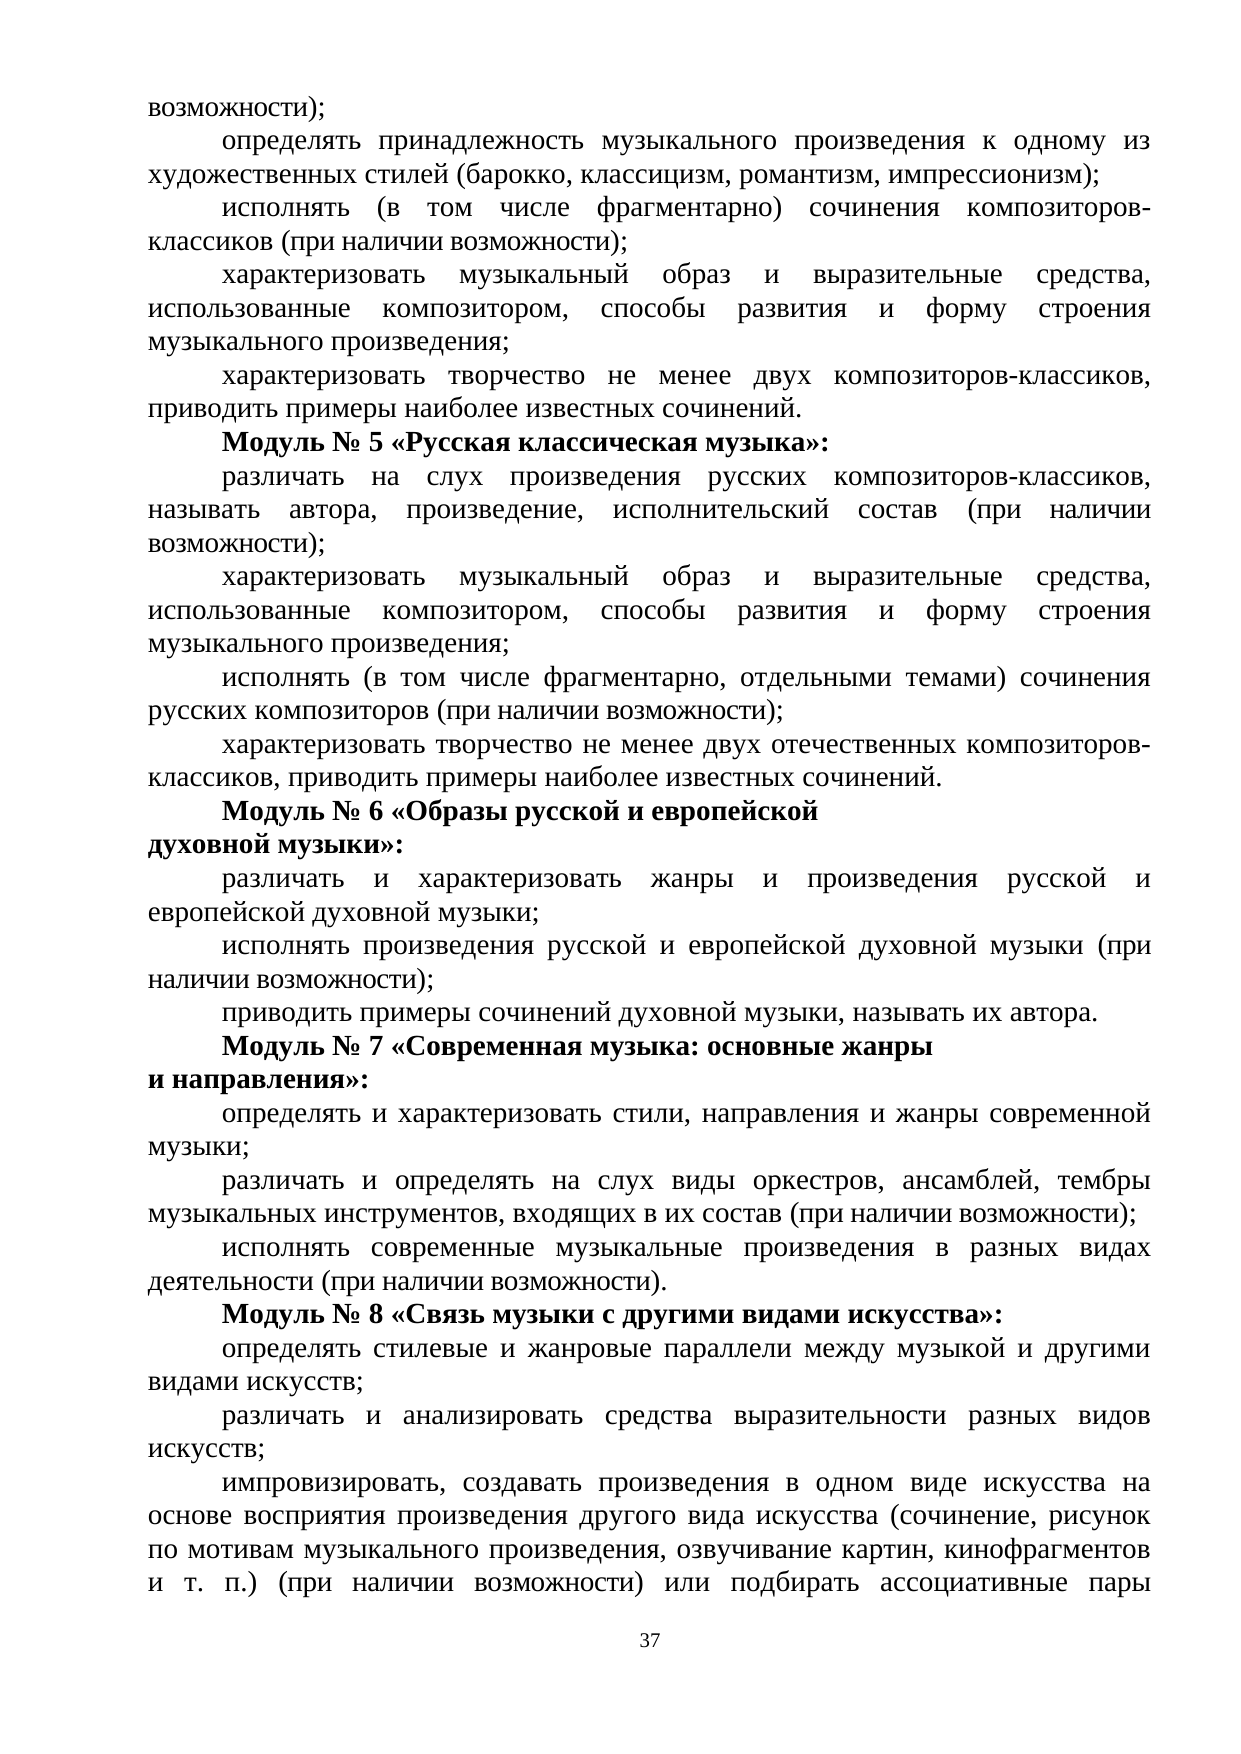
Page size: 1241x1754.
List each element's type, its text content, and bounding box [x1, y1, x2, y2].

text Модуль № 6 «Образы русской и европейской духовной музыки»: [148, 793, 1152, 860]
text характеризовать творчество не менее двух отечественных композиторов-классиков, приводить примеры наиболее известных сочинений. [148, 726, 1152, 793]
text исполнять (в том числе фрагментарно) сочинения композиторов-классиков (при наличии возможности); [148, 189, 1152, 256]
text различать на слух произведения русских композиторов-классиков, называть автора, произведение, исполнительский состав (при наличии возможности); [148, 458, 1152, 558]
text характеризовать музыкальный образ и выразительные средства, использованные композитором, способы развития и форму строения музыкального произведения; [148, 256, 1152, 357]
text приводить примеры сочинений духовной музыки, называть их автора. [148, 994, 1152, 1028]
text различать и определять на слух виды оркестров, ансамблей, тембры музыкальных инструментов, входящих в их состав (при наличии возможности); [148, 1162, 1152, 1229]
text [148, 1464, 1152, 1598]
text исполнять (в том числе фрагментарно, отдельными темами) сочинения русских композиторов (при наличии возможности); [148, 659, 1152, 726]
text определять принадлежность музыкального произведения к одному из художественных стилей (барокко, классицизм, романтизм, импрессионизм); [148, 122, 1152, 189]
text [148, 89, 1152, 122]
text Модуль № 5 «Русская классическая музыка»: [148, 424, 1152, 458]
text определять и характеризовать стили, направления и жанры современной музыки; [148, 1095, 1152, 1162]
text характеризовать музыкальный образ и выразительные средства, использованные композитором, способы развития и форму строения музыкального произведения; [148, 558, 1152, 659]
text характеризовать творчество не менее двух композиторов-классиков, приводить примеры наиболее известных сочинений. [148, 357, 1152, 424]
text различать и характеризовать жанры и произведения русской и европейской духовной музыки; [148, 860, 1152, 927]
text исполнять современные музыкальные произведения в разных видах деятельности (при наличии возможности). [148, 1229, 1152, 1296]
text исполнять произведения русской и европейской духовной музыки (при наличии возможности); [148, 927, 1152, 994]
text определять стилевые и жанровые параллели между музыкой и другими видами искусств; [148, 1330, 1152, 1397]
text различать и анализировать средства выразительности разных видов искусств; [148, 1397, 1152, 1464]
text Модуль № 7 «Современная музыка: основные жанры и направления»: [148, 1028, 1152, 1095]
text Модуль № 8 «Связь музыки с другими видами искусства»: [148, 1296, 1152, 1330]
